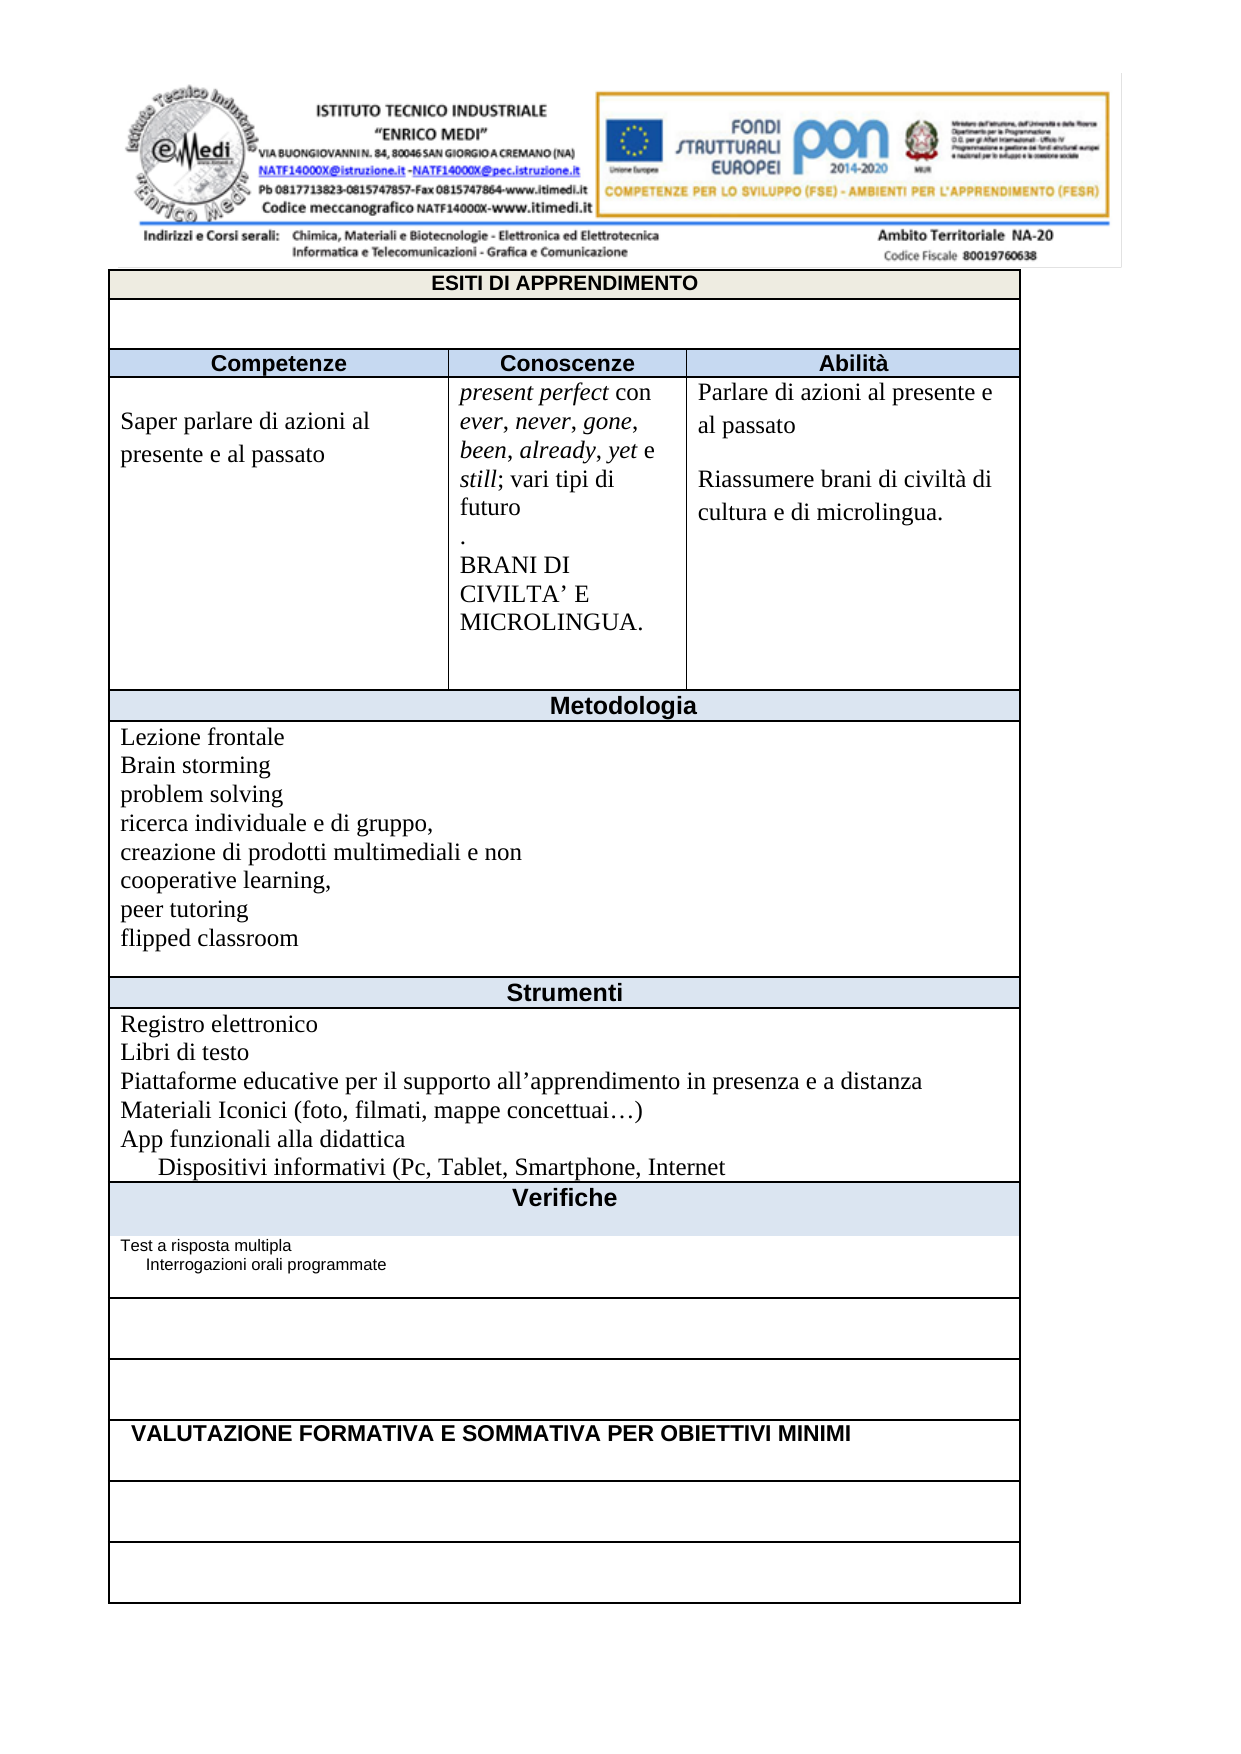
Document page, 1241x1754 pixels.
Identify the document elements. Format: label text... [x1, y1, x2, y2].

picture [118, 73, 1123, 269]
table_cell [110, 1299, 1019, 1358]
table_cell Metodologia [110, 691, 1019, 720]
table_cell VALUTAZIONE FORMATIVA E SOMMATIVA PER OBIETTIVI MINIMI [110, 1421, 1019, 1480]
table_cell ESITI DI APPRENDIMENTO [110, 271, 1019, 298]
table_cell [110, 1360, 1019, 1419]
table_cell Parlare di azioni al presente e al passato Riassumere brani di civiltà di cultura e di microlingua. [687, 378, 1019, 689]
table_cell [110, 300, 1019, 348]
table_cell Registro elettronico Libri di testo Piattaforme educative per il supporto all’apprendimento in presenza e a distanza Materiali Iconici (foto, filmati, mappe concettuai…) App funzionali alla didattica Dispositivi informativi (Pc, Tablet, Smartphone, Internet [110, 1009, 1019, 1181]
table_cell Lezione frontale Brain storming problem solving ricerca individuale e di gruppo, creazione di prodotti multimediali e non cooperative learning, peer tutoring flipped classroom [110, 722, 1019, 976]
table_cell present perfect con ever, never, gone, been, already, yet e still; vari tipi di futuro . BRANI DI CIVILTA’ E MICROLINGUA. [449, 378, 686, 689]
table_cell Conoscenze [449, 350, 686, 376]
table_cell [110, 1543, 1019, 1602]
table_cell Verifiche [110, 1183, 1019, 1236]
table_cell Competenze [110, 350, 448, 376]
table_cell [110, 1482, 1019, 1541]
table_cell Test a risposta multipla Interrogazioni orali programmate [110, 1236, 1019, 1297]
table_cell Saper parlare di azioni al presente e al passato [110, 378, 448, 689]
table_cell Strumenti [110, 978, 1019, 1007]
table_cell Abilità [687, 350, 1019, 376]
